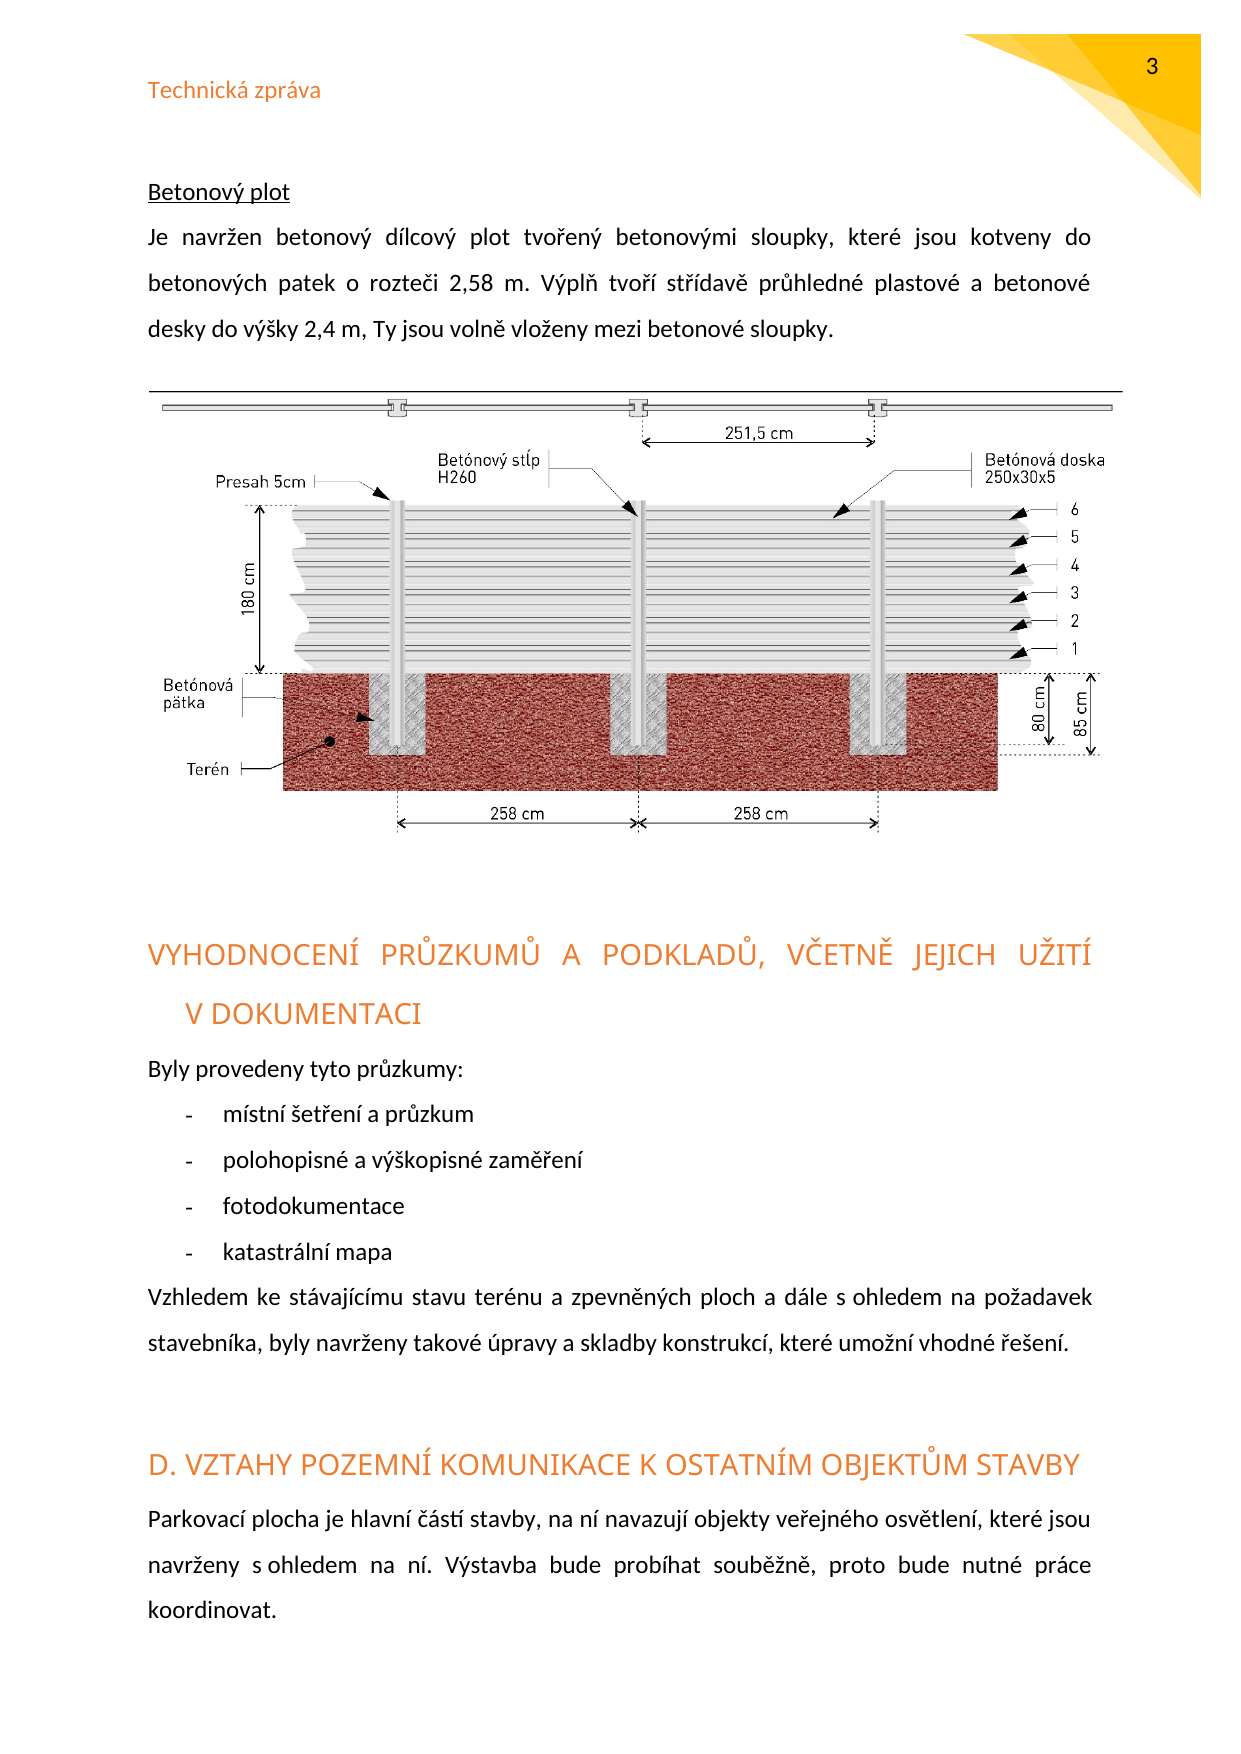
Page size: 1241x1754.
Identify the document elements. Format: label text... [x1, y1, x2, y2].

text Vzhledem ke stávajícímu stavu terénu a zpevněných ploch a dále s ohledem na požadavek stavebníka, byly navrženy takové úpravy a skladby konstrukcí, které umožní vhodné řešení. [148, 1295, 1092, 1371]
picture [147, 391, 1122, 836]
text Byly provedeny tyto průzkumy: [148, 1066, 1092, 1097]
list fotodokumentace [185, 1204, 1092, 1234]
list katastrální mapa [185, 1249, 1092, 1280]
picture [962, 34, 1201, 200]
text Je navržen betonový dílcový plot tvořený betonovými sloupky, které jsou kotveny do betonových patek o rozteči 2,58 m. Výplň tvoří střídavě průhledné plastové a betonové desky do výšky 2,4 m, Ty jsou volně vloženy mezi betonové sloupky. [148, 221, 1092, 343]
list místní šetření a průzkum [185, 1112, 1092, 1143]
list polohopisné a výškopisné zaměření [185, 1158, 1092, 1188]
text Betonový plot [148, 176, 1092, 206]
subtitle VYHODNOCENÍ PRŮZKUMŮ A PODKLADŮ, VČETNĚ JEJICH UŽITÍ V DOKUMENTACI [148, 947, 1092, 1047]
